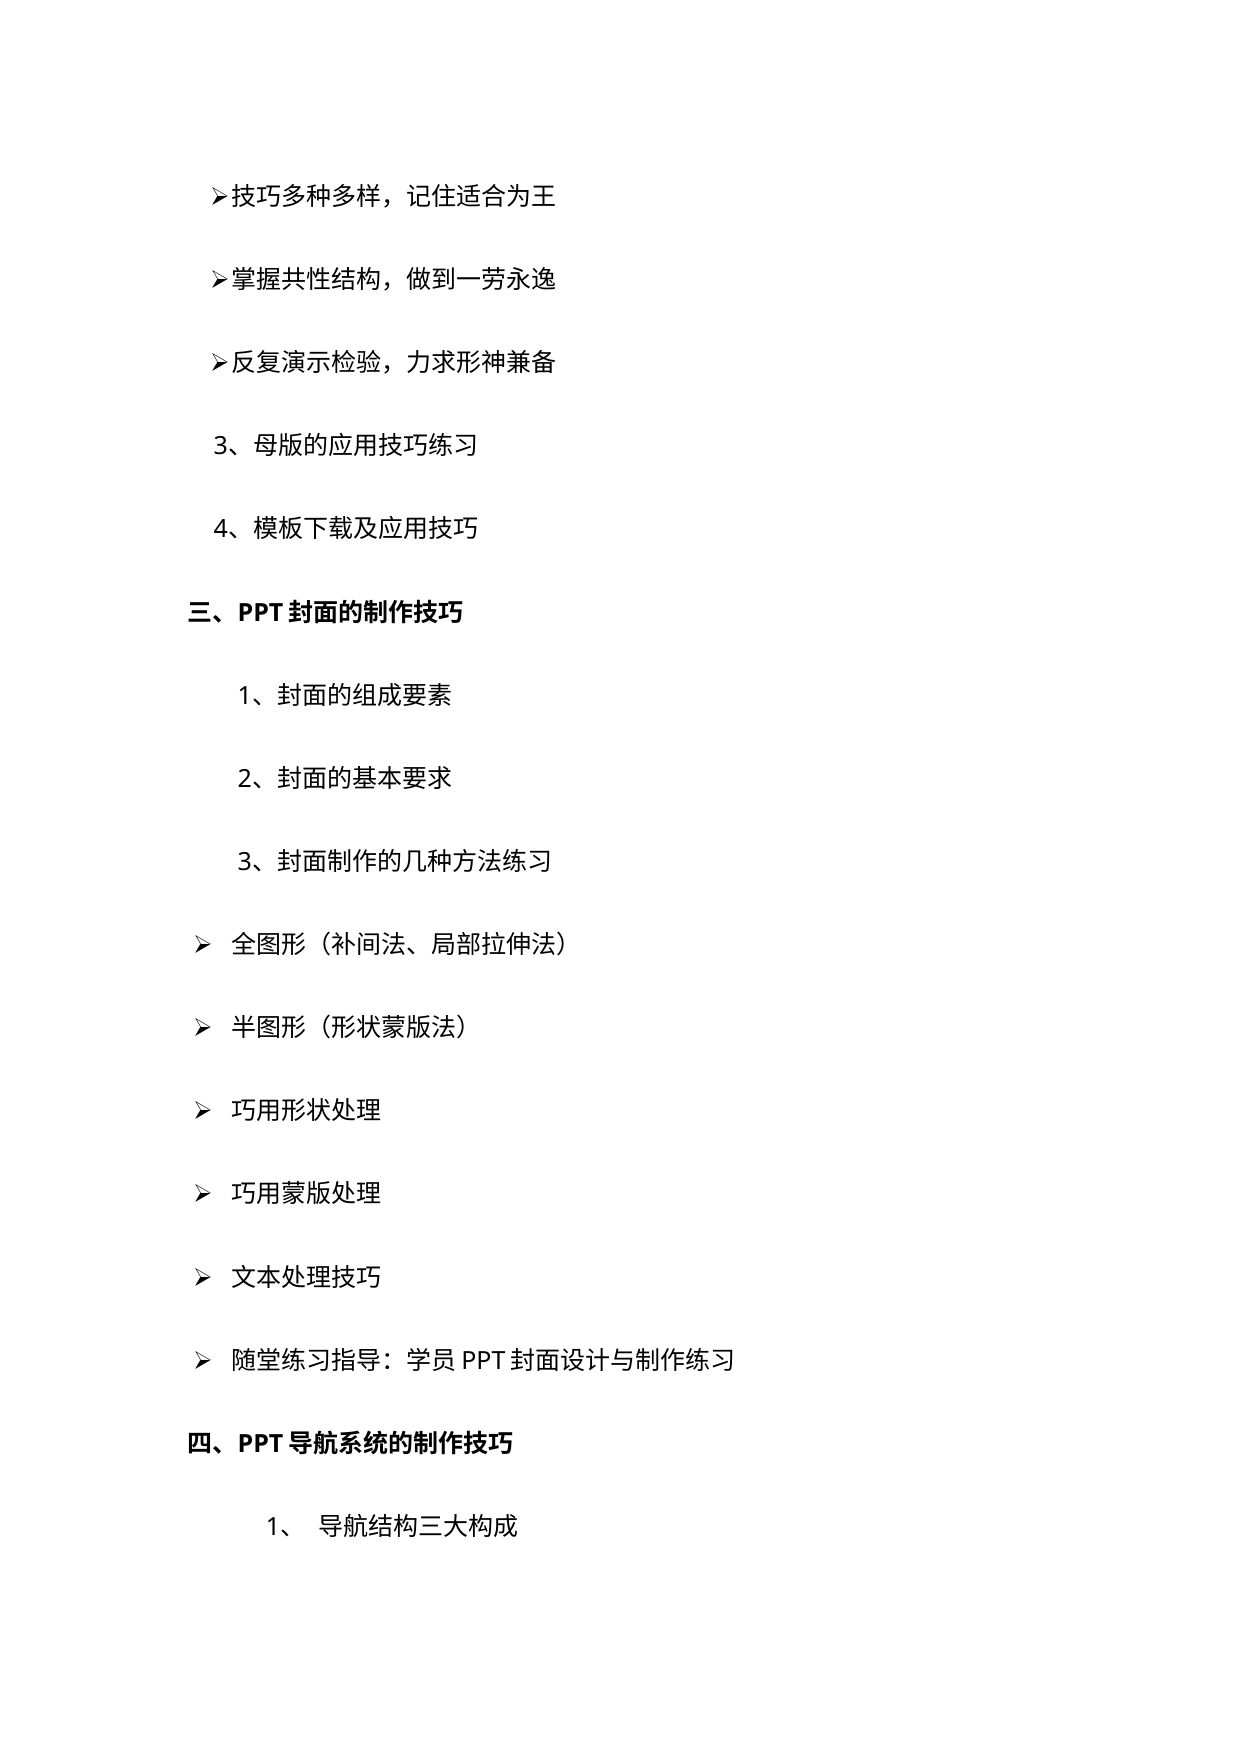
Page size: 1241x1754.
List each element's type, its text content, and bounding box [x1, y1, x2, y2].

list 掌握共性结构，做到一劳永逸 [187, 245, 1053, 310]
list 全图形（补间法、局部拉伸法） [187, 910, 1053, 975]
list 巧用蒙版处理 [187, 1159, 1053, 1224]
list 导航结构三大构成 [266, 1492, 1053, 1557]
text 四、PPT导航系统的制作技巧 [187, 1409, 1053, 1474]
list 文本处理技巧 [187, 1243, 1053, 1308]
text 3、封面制作的几种方法练习 [187, 827, 1053, 892]
list 巧用形状处理 [187, 1076, 1053, 1141]
list 半图形（形状蒙版法） [187, 993, 1053, 1058]
text 三、PPT封面的制作技巧 [187, 578, 1053, 643]
list 技巧多种多样，记住适合为王 [187, 162, 1053, 227]
text 1、封面的组成要素 [187, 661, 1053, 726]
list 随堂练习指导：学员PPT封面设计与制作练习 [187, 1326, 1053, 1391]
list 反复演示检验，力求形神兼备 [187, 328, 1053, 393]
text 2、封面的基本要求 [187, 744, 1053, 809]
text 4、模板下载及应用技巧 [187, 494, 1053, 559]
text 3、母版的应用技巧练习 [187, 411, 1053, 476]
